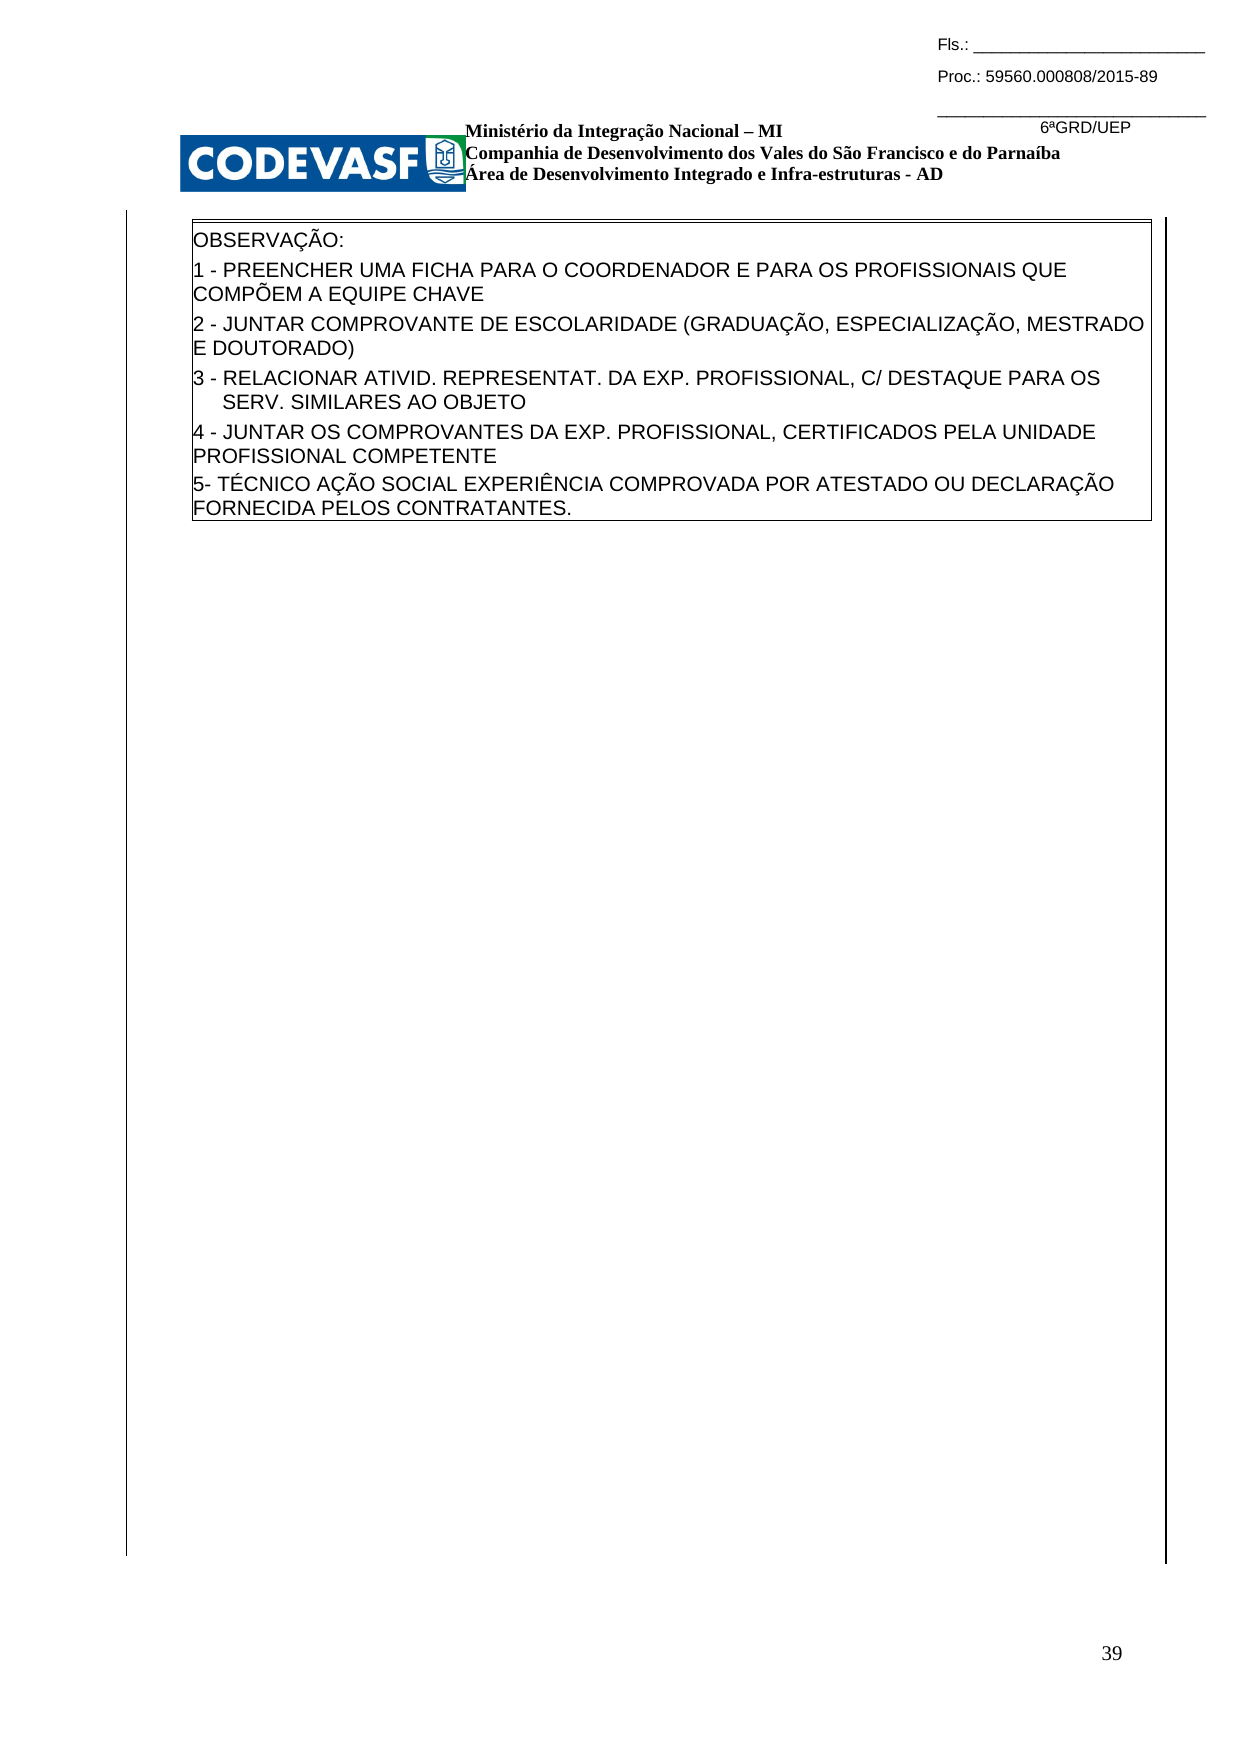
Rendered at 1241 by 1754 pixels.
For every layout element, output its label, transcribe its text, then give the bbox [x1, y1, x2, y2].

table_cell OBSERVAÇÃO: 1 - PREENCHER UMA FICHA PARA O COORDENADOR E PARA OS PROFISSIONAIS QUE COMPÕEM A EQUIPE CHAVE 2 - JUNTAR COMPROVANTE DE ESCOLARIDADE (GRADUAÇÃO, ESPECIALIZAÇÃO, MESTRADO E DOUTORADO) 3 - RELACIONAR ATIVID. REPRESENTAT. DA EXP. PROFISSIONAL, C/ DESTAQUE PARA OS SERV. SIMILARES AO OBJETO 4 - JUNTAR OS COMPROVANTES DA EXP. PROFISSIONAL, CERTIFICADOS PELA UNIDADE PROFISSIONAL COMPETENTE 5- TÉCNICO AÇÃO SOCIAL EXPERIÊNCIA COMPROVADA POR ATESTADO OU DECLARAÇÃO FORNECIDA PELOS CONTRATANTES. [193, 223, 1151, 520]
picture [180, 135, 466, 192]
